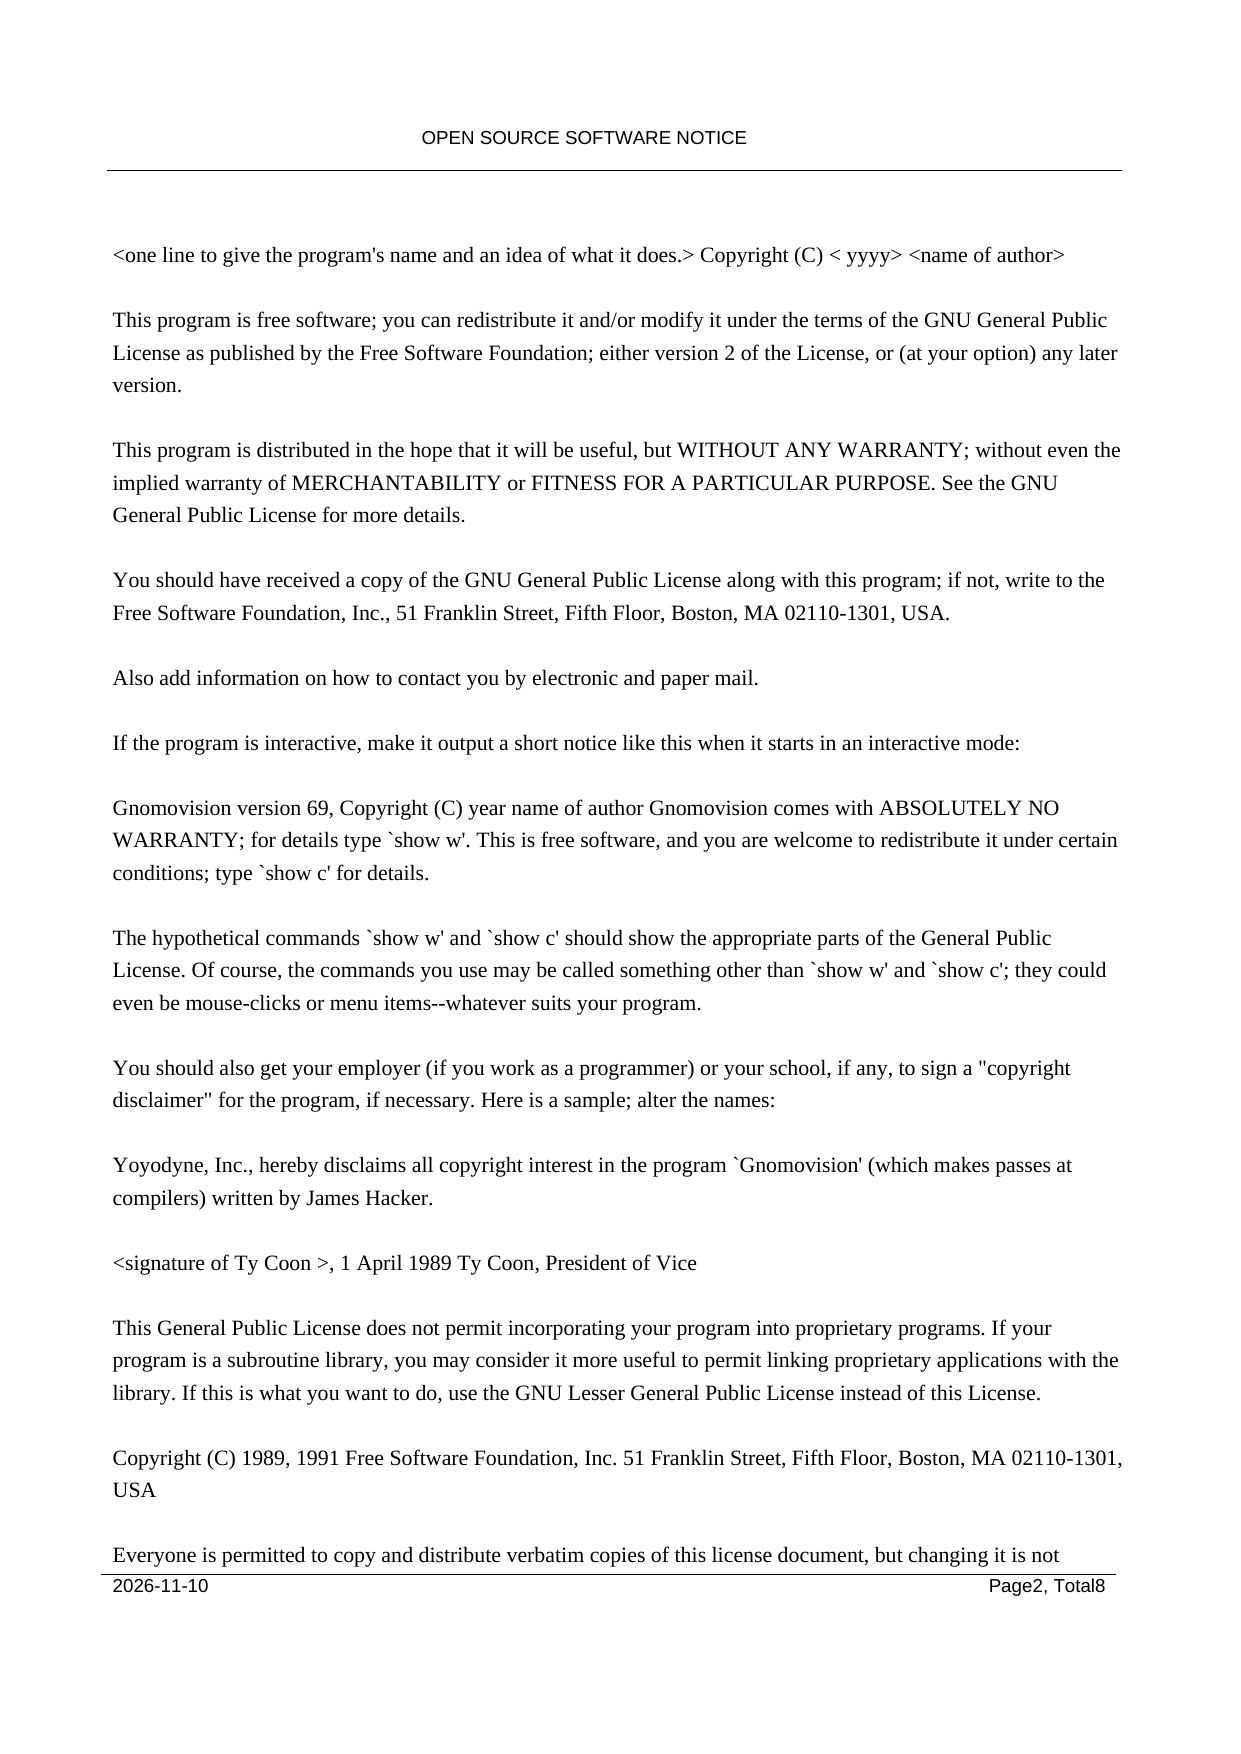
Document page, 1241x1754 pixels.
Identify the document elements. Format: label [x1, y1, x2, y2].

text [112, 206, 1128, 1571]
